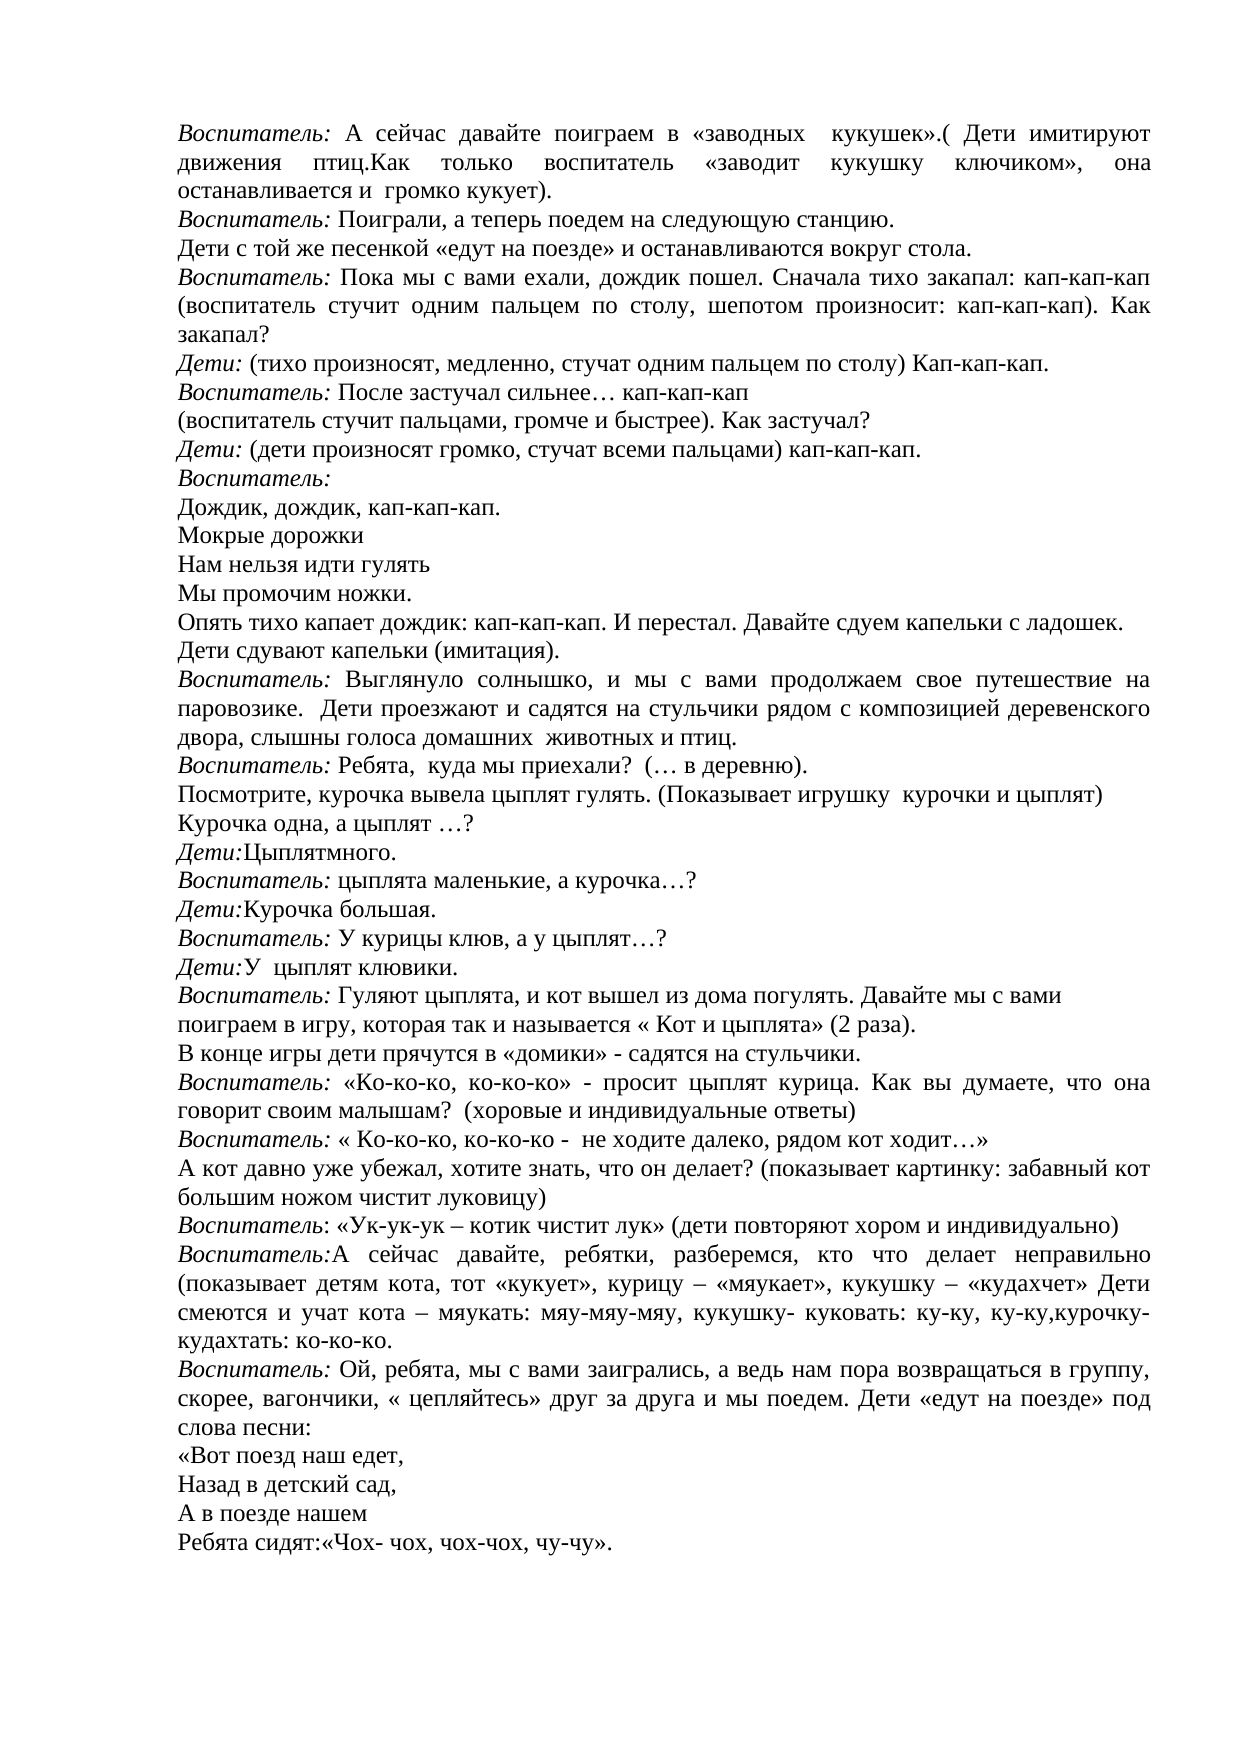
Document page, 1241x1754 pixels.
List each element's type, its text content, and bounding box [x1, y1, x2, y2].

text Дети с той же песенкой «едут на поезде» и останавливаются вокруг стола. [177, 233, 1152, 262]
text Дети:У цыплят клювики. [177, 952, 1152, 981]
text Дождик, дождик, кап-кап-кап. [177, 492, 1152, 521]
text А кот давно уже убежал, хотите знать, что он делает? (показывает картинку: забавный кот большим ножом чистит луковицу) [177, 1153, 1152, 1211]
text Дети:Курочка большая. [177, 894, 1152, 923]
text Мы промочим ножки. [177, 578, 1152, 607]
text Воспитатель: А сейчас давайте поиграем в «заводных кукушек».( Дети имитируют движения птиц.Как только воспитатель «заводит кукушку ключиком», она останавливается и громко кукует). [177, 118, 1152, 204]
text Воспитатель: Поиграли, а теперь поедем на следующую станцию. [177, 204, 1152, 233]
text Воспитатель: « Ко-ко-ко, ко-ко-ко - не ходите далеко, рядом кот ходит…» [177, 1124, 1152, 1153]
text Воспитатель: Выглянуло солнышко, и мы с вами продолжаем свое путешествие на паровозике. Дети проезжают и садятся на стульчики рядом с композицией деревенского двора, слышны голоса домашних животных и птиц. [177, 664, 1152, 751]
text (воспитатель стучит пальцами, громче и быстрее). Как застучал? [177, 406, 1152, 434]
text Ребята сидят:«Чох- чох, чох-чох, чу-чу». [177, 1527, 1152, 1556]
text Воспитатель: «Ук-ук-ук – котик чистит лук» (дети повторяют хором и индивидуально) [177, 1211, 1152, 1239]
text Нам нельзя идти гулять [177, 549, 1152, 578]
text Воспитатель: [177, 463, 1152, 492]
text Курочка одна, а цыплят …? [177, 808, 1152, 837]
text Дети:Цыплятмного. [177, 837, 1152, 866]
text «Вот поезд наш едет, [177, 1441, 1152, 1469]
text Воспитатель: Гуляют цыплята, и кот вышел из дома погулять. Давайте мы с вами поиграем в игру, которая так и называется « Кот и цыплята» (2 раза). [177, 981, 1152, 1038]
text Опять тихо капает дождик: кап-кап-кап. И перестал. Давайте сдуем капельки с ладошек. [177, 607, 1152, 636]
text Воспитатель: Ой, ребята, мы с вами заигрались, а ведь нам пора возвращаться в группу, скорее, вагончики, « цепляйтесь» друг за друга и мы поедем. Дети «едут на поезде» под слова песни: [177, 1354, 1152, 1441]
text Посмотрите, курочка вывела цыплят гулять. (Показывает игрушку курочки и цыплят) [177, 779, 1152, 808]
text Воспитатель:А сейчас давайте, ребятки, разберемся, кто что делает неправильно (показывает детям кота, тот «кукует», курицу – «мяукает», кукушку – «кудахчет» Дети смеются и учат кота – мяукать: мяу-мяу-мяу, кукушку- куковать: ку-ку, ку-ку,курочку- кудахтать: ко-ко-ко. [177, 1239, 1152, 1354]
text А в поезде нашем [177, 1498, 1152, 1527]
text В конце игры дети прячутся в «домики» - садятся на стульчики. [177, 1038, 1152, 1067]
text Дети: (дети произносят громко, стучат всеми пальцами) кап-кап-кап. [177, 434, 1152, 463]
text Дети: (тихо произносят, медленно, стучат одним пальцем по столу) Кап-кап-кап. [177, 348, 1152, 377]
text Воспитатель: У курицы клюв, а у цыплят…? [177, 923, 1152, 952]
text Назад в детский сад, [177, 1469, 1152, 1498]
text Воспитатель: цыплята маленькие, а курочка…? [177, 866, 1152, 894]
text Воспитатель: Ребята, куда мы приехали? (… в деревню). [177, 751, 1152, 779]
text Воспитатель: Пока мы с вами ехали, дождик пошел. Сначала тихо закапал: кап-кап-кап (воспитатель стучит одним пальцем по столу, шепотом произносит: кап-кап-кап). Как закапал? [177, 262, 1152, 348]
text Мокрые дорожки [177, 521, 1152, 549]
text Дети сдувают капельки (имитация). [177, 636, 1152, 664]
text Воспитатель: «Ко-ко-ко, ко-ко-ко» - просит цыплят курица. Как вы думаете, что она говорит своим малышам? (хоровые и индивидуальные ответы) [177, 1067, 1152, 1124]
text Воспитатель: После застучал сильнее… кап-кап-кап [177, 377, 1152, 406]
